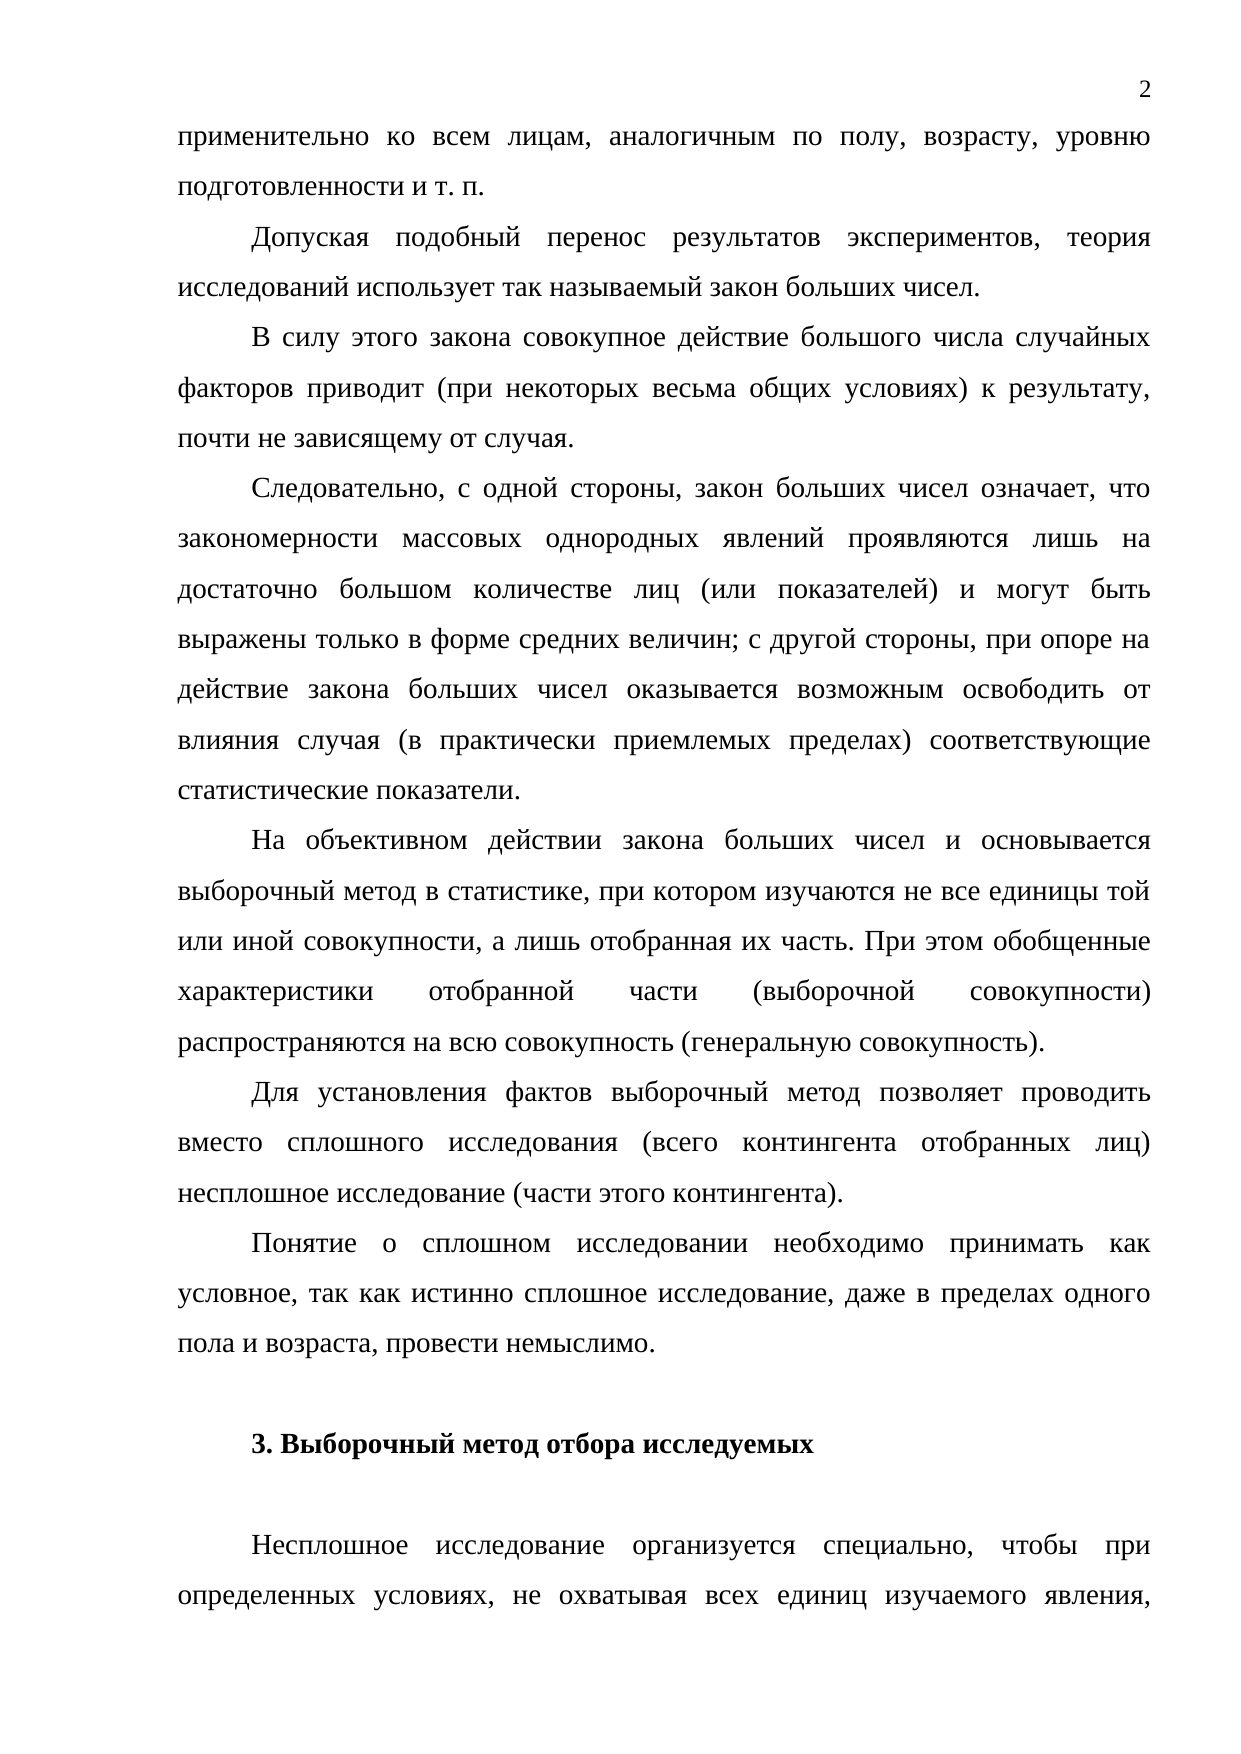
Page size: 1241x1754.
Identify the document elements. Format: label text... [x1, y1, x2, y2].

text На объективном действии закона больших чисел и основывается выборочный метод в статистике, при котором изучаются не все единицы той или иной совокупности, а лишь отобранная их часть. При этом обобщенные характеристики отобранной части (выборочной совокупности) распространяются на всю совокупность (генеральную совокупность). [177, 822, 1152, 1057]
text Для установления фактов выборочный метод позволяет проводить вместо сплошного исследования (всего контингента отобранных лиц) несплошное исследование (части этого контингента). [177, 1074, 1152, 1208]
text Следовательно, с одной стороны, закон больших чисел означает, что закономерности массовых однородных явлений проявляются лишь на достаточно большом количестве лиц (или показателей) и могут быть выражены только в форме средних величин; с другой стороны, при опоре на действие закона больших чисел оказывается возможным освободить от влияния случая (в практически приемлемых пределах) соответствующие статистические показатели. [177, 470, 1152, 806]
text Допуская подобный перенос результатов экспериментов, теория исследований использует так называемый закон больших чисел. [177, 219, 1152, 303]
text 3. Выборочный метод отбора исследуемых [177, 1426, 1152, 1460]
text В силу этого закона совокупное действие большого числа случайных факторов приводит (при некоторых весьма общих условиях) к результату, почти не зависящему от случая. [177, 319, 1152, 453]
text Понятие о сплошном исследовании необходимо принимать как условное, так как истинно сплошное исследование, даже в пределах одного пола и возраста, провести немыслимо. [177, 1225, 1152, 1359]
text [177, 1527, 1152, 1611]
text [177, 118, 1152, 202]
